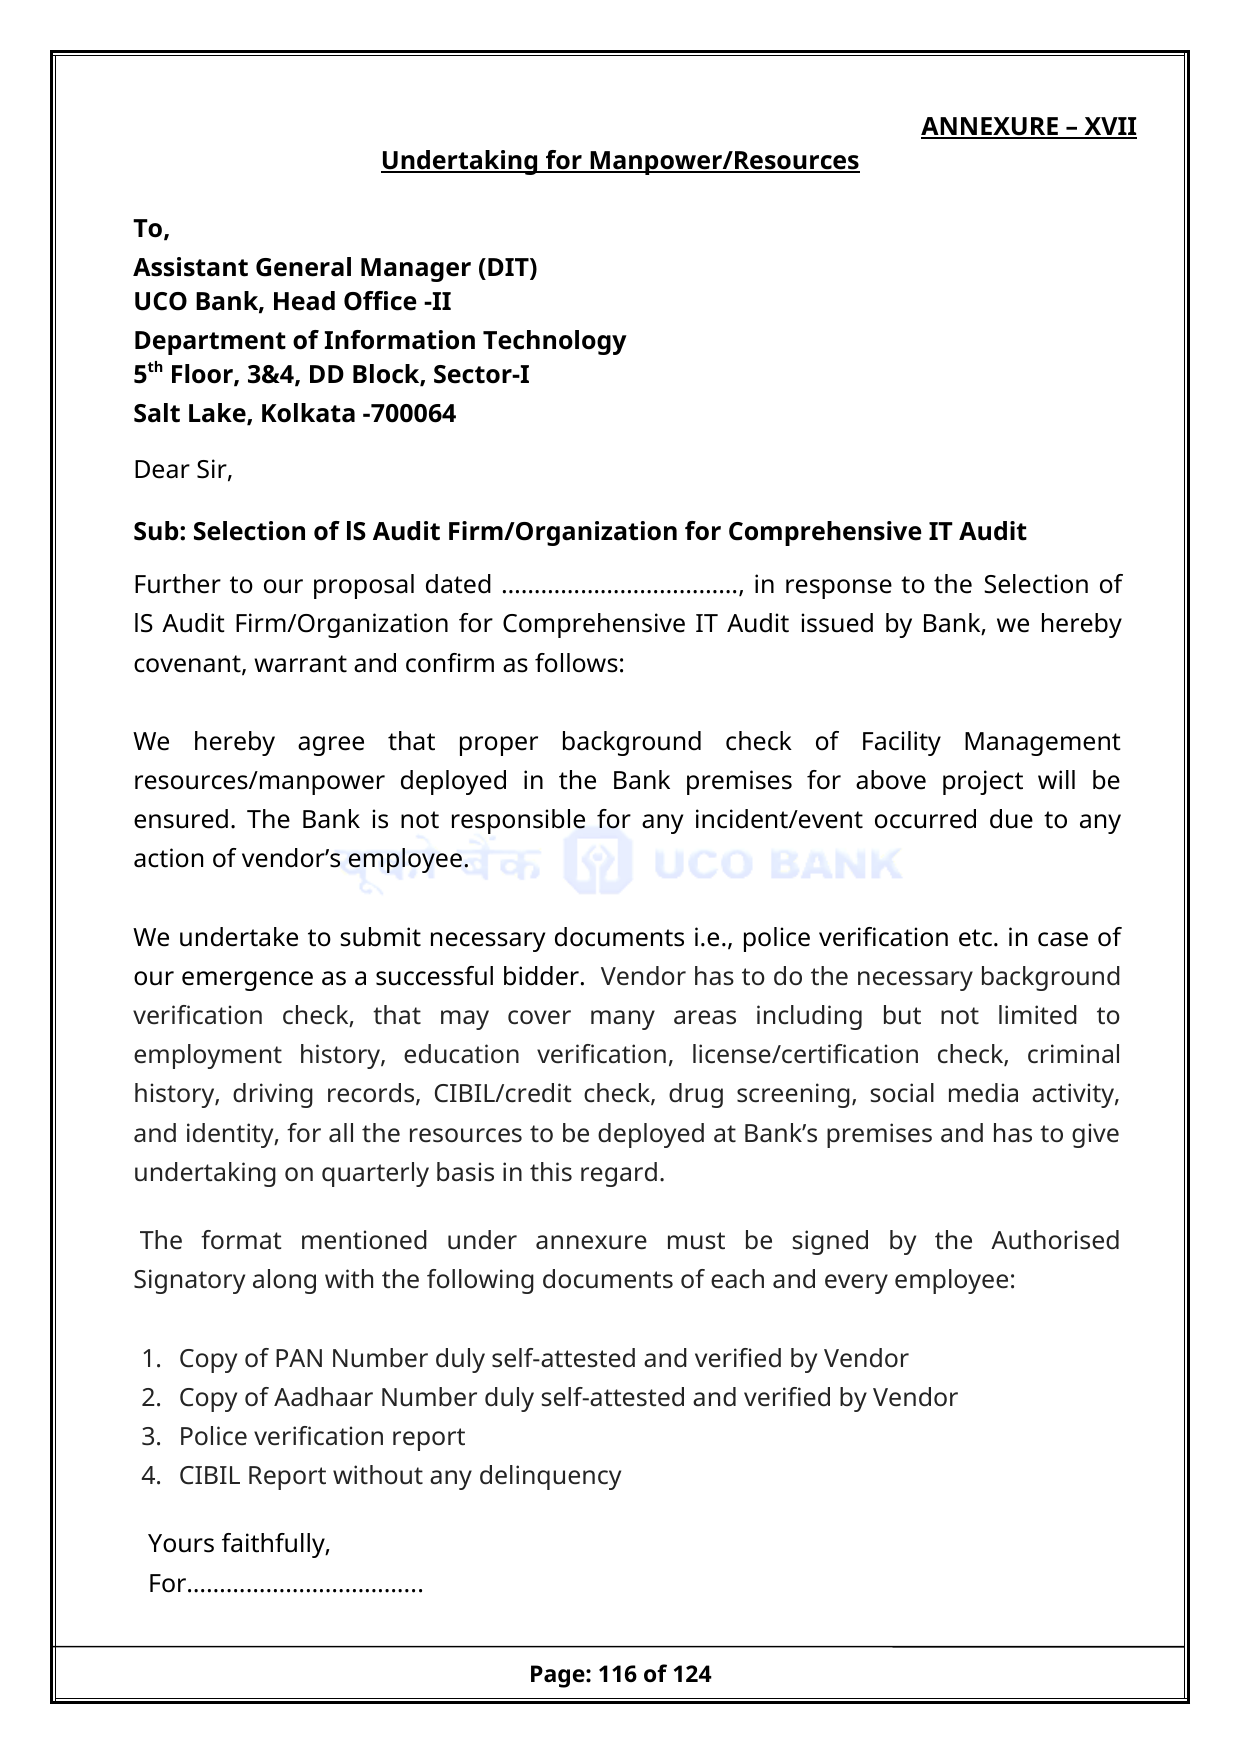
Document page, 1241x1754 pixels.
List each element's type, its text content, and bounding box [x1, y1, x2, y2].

text ANNEXURE – XVII [103, 108, 1137, 142]
text We hereby agree that proper background check of Facility Management resources/manpower deployed in the Bank premises for above project will be ensured. The Bank is not responsible for any incident/event occurred due to any action of vendor’s employee. [133, 723, 1122, 875]
text Undertaking for Manpower/Resources [103, 142, 1137, 176]
text Dear Sir, [133, 452, 1122, 486]
text Assistant General Manager (DIT) [133, 250, 1122, 284]
text Further to our proposal dated ………………………………, in response to the Selection of lS Audit Firm/Organization for Comprehensive IT Audit issued by Bank, we hereby covenant, warrant and confirm as follows: [133, 567, 1122, 679]
text Department of Information Technology [133, 323, 1122, 357]
text We undertake to submit necessary documents i.e., police verification etc. in case of our emergence as a successful bidder. Vendor has to do the necessary background verification check, that may cover many areas including but not limited to employment history, education verification, license/certification check, criminal history, driving records, CIBIL/credit check, drug screening, social media activity, and identity, for all the resources to be deployed at Bank’s premises and has to give undertaking on quarterly basis in this regard. [133, 919, 1122, 1188]
text 5th Floor, 3&4, DD Block, Sector-I [133, 357, 1122, 391]
text UCO Bank, Head Office -II [133, 284, 1122, 318]
text Yours faithfully, [148, 1526, 1137, 1560]
text The format mentioned under annexure must be signed by the Authorised Signatory along with the following documents of each and every employee: [133, 1223, 1122, 1296]
text Salt Lake, Kolkata -700064 [133, 396, 1122, 430]
list Copy of PAN Number duly self-attested and verified by Vendor [141, 1340, 1137, 1374]
list Copy of Aadhaar Number duly self-attested and verified by Vendor [141, 1379, 1137, 1413]
text To, [133, 211, 1122, 244]
list Police verification report [141, 1418, 1137, 1453]
list CIBIL Report without any delinquency [141, 1458, 1137, 1492]
text For……………………………... [148, 1565, 1137, 1599]
text Sub: Selection of lS Audit Firm/Organization for Comprehensive IT Audit [133, 513, 1136, 548]
